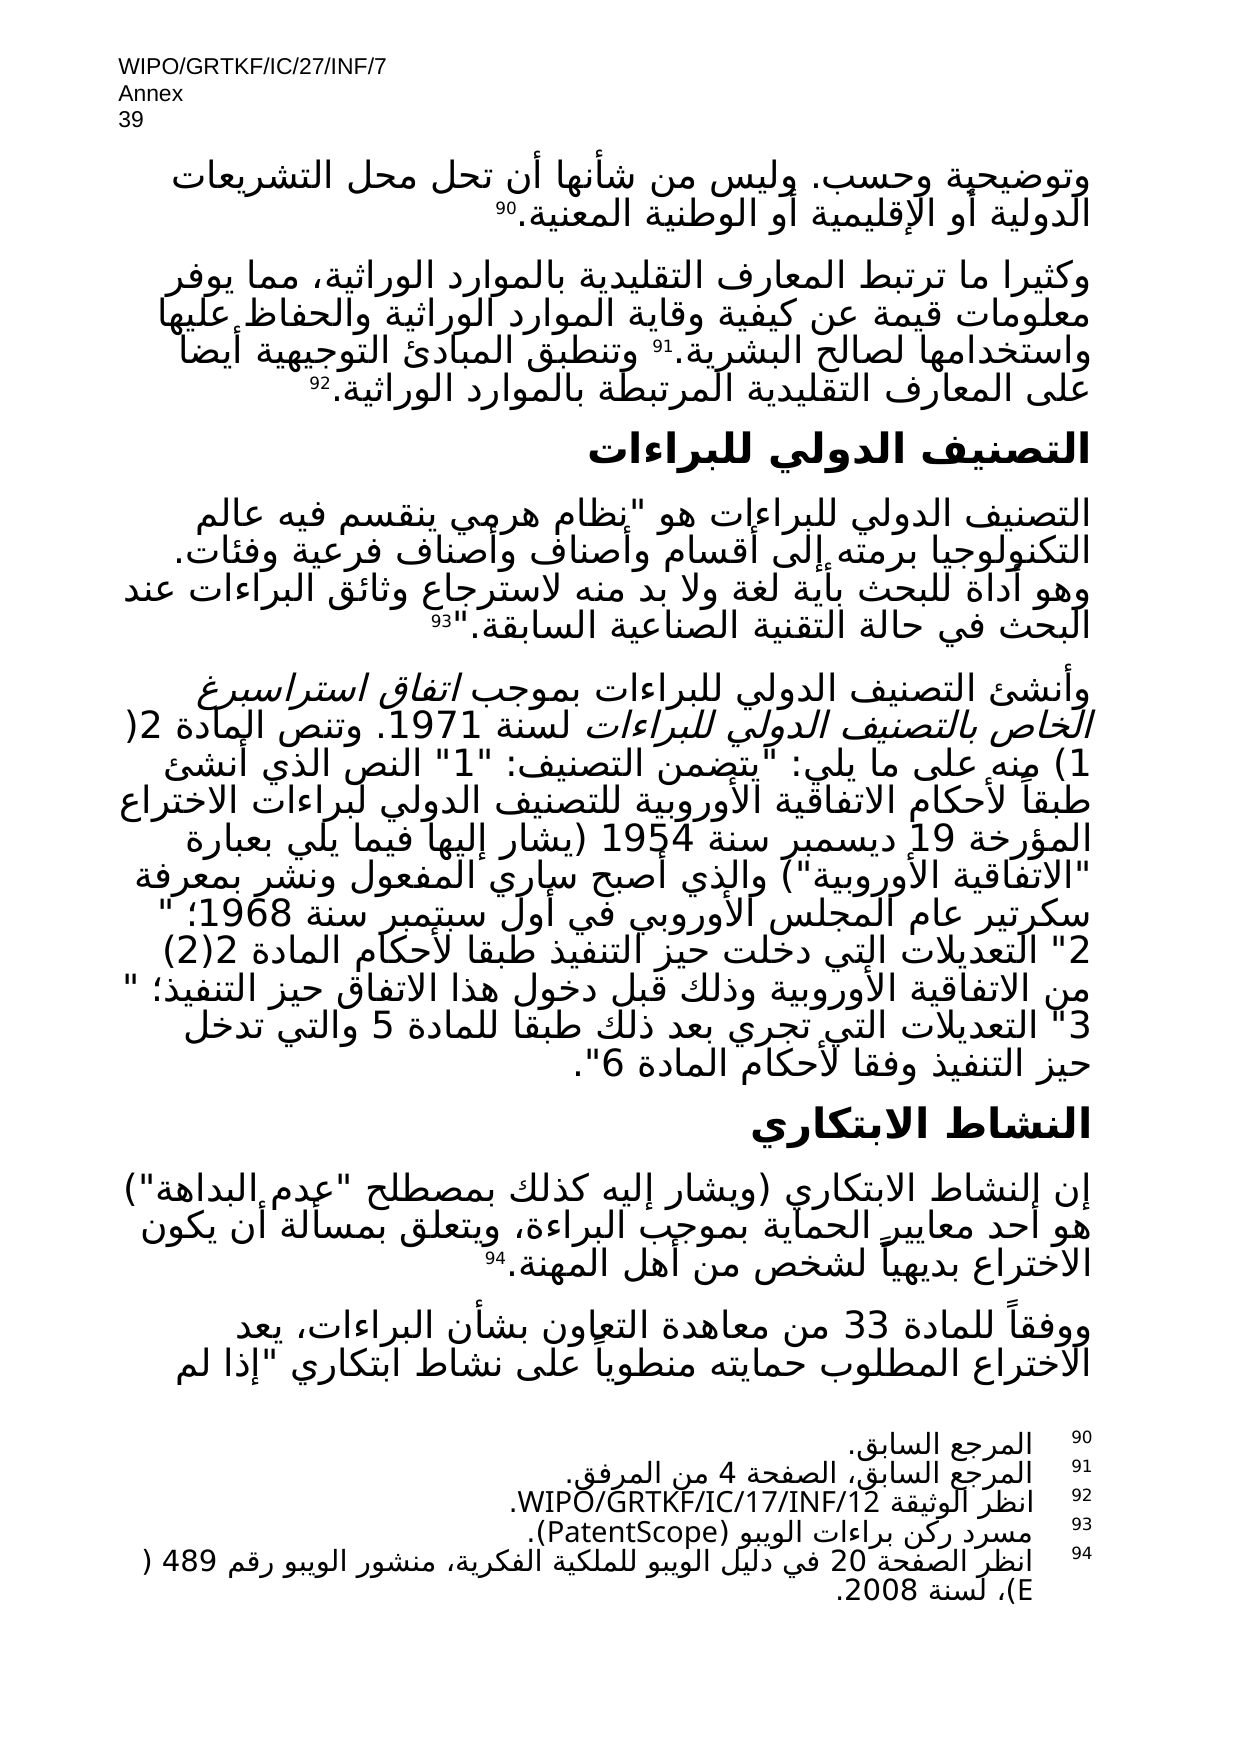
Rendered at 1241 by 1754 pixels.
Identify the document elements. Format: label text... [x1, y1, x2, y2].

text وكثيرا ما ترتبط المعارف التقليدية بالموارد الوراثية، مما يوفر معلومات قيمة عن كيفية وقاية الموارد الوراثية والحفاظ عليها واستخدامها لصالح البشرية. وتنطبق المبادئ التوجيهية أيضا على المعارف التقليدية المرتبطة بالموارد الوراثية. [118, 258, 1092, 408]
text التصنيف الدولي للبراءات هو "نظام هرمي ينقسم فيه عالم التكنولوجيا برمته إلى أقسام وأصناف وأصناف فرعية وفئات. وهو أداة للبحث بأية لغة ولا بد منه لاسترجاع وثائق البراءات عند البحث في حالة التقنية الصناعية السابقة." [118, 496, 1092, 646]
text التصنيف الدولي للبراءات [118, 433, 726, 471]
text النشاط الابتكاري [118, 1108, 1092, 1146]
text التصنيف الدولي للبراءات [692, 433, 1092, 471]
text إن النشاط الابتكاري (ويشار إليه كذلك بمصطلح "عدم البداهة") هو أحد معايير الحماية بموجب البراءة، ويتعلق بمسألة أن يكون الاختراع بديهياً لشخص من أهل المهنة. [118, 1171, 1092, 1283]
text وأنشئ التصنيف الدولي للبراءات بموجب اتفاق استراسبرغ الخاص بالتصنيف الدولي للبراءات لسنة 1971. وتنص المادة 2(1) منه على ما يلي: "يتضمن التصنيف: "1" النص الذي أنشئ طبقاً لأحكام الاتفاقية الأوروبية للتصنيف الدولي لبراءات الاختراع المؤرخة 19 ديسمبر سنة 1954 (يشار إليها فيما يلي بعبارة "الاتفاقية الأوروبية") والذي أصبح ساري المفعول ونشر بمعرفة سكرتير عام المجلس الأوروبي في أول سبتمبر سنة 1968؛ "2" التعديلات التي دخلت حيز التنفيذ طبقا لأحكام المادة 2(2) من الاتفاقية الأوروبية وذلك قبل دخول هذا الاتفاق حيز التنفيذ؛ "3" التعديلات التي تجري بعد ذلك طبقا للمادة 5 والتي تدخل حيز التنفيذ وفقا لأحكام المادة 6". [118, 671, 1092, 1083]
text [118, 158, 1092, 233]
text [118, 1308, 1092, 1383]
